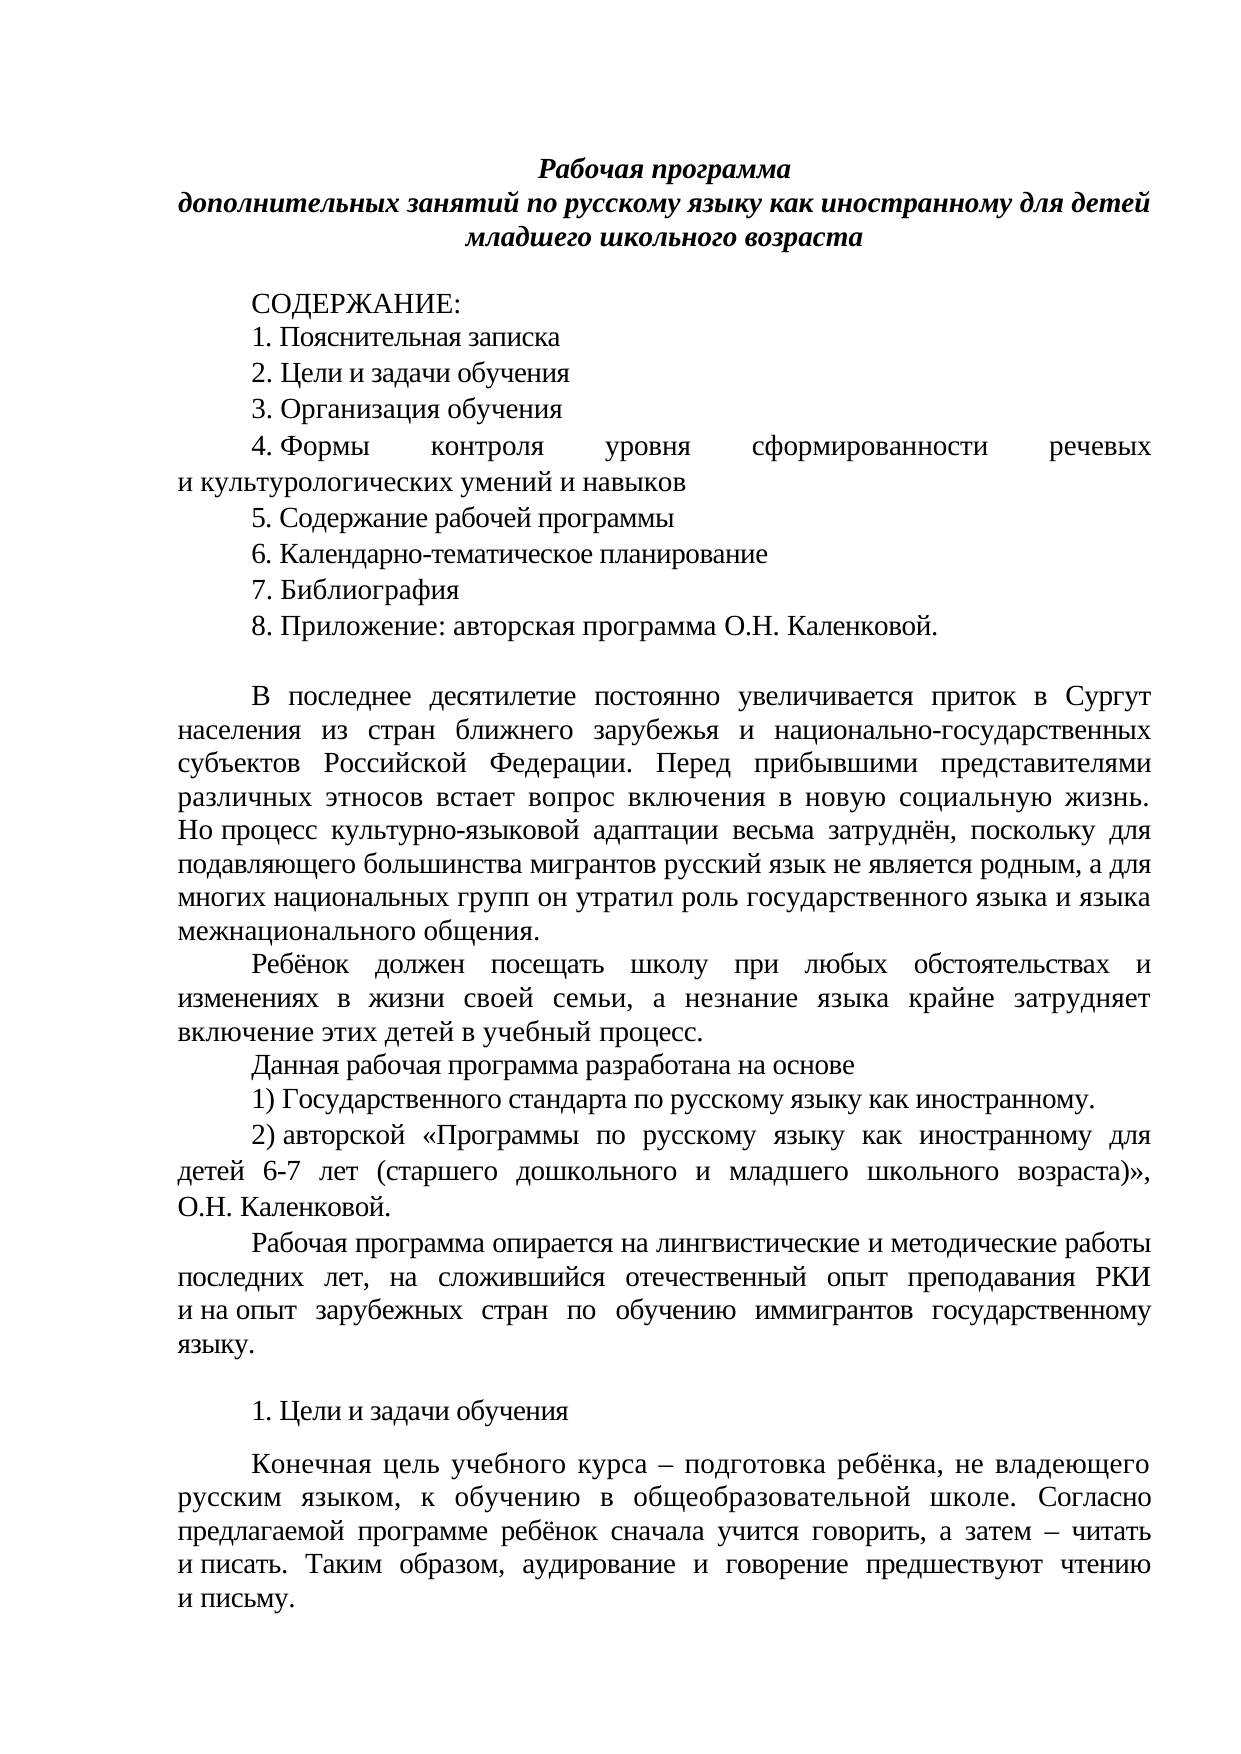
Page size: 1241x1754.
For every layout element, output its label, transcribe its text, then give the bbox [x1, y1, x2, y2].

list авторской «Программы по русскому языку как иностранному для детей 6-7 лет (старшего дошкольного и младшего школьного возраста)», О.Н. Каленковой. [177, 1117, 1152, 1223]
text дополнительных занятий по русскому языку как иностранному для детей младшего школьного возраста [177, 185, 1152, 252]
text Рабочая программа опирается на лингвистические и методические работы последних лет, на сложившийся отечественный опыт преподавания РКИ и на опыт зарубежных стран по обучению иммигрантов государственному языку. [177, 1225, 1152, 1359]
list Цели и задачи обучения [177, 356, 1152, 389]
list Календарно-тематическое планирование [177, 536, 1152, 570]
text Данная рабочая программа разработана на основе [177, 1047, 1152, 1081]
list Государственного стандарта по русскому языку как иностранному. [177, 1081, 1152, 1114]
text СОДЕРЖАНИЕ: [177, 286, 1152, 319]
list Библиография [177, 572, 1152, 606]
text Конечная цель учебного курса – подготовка ребёнка, не владеющего русским языком, к обучению в общеобразовательной школе. Согласно предлагаемой программе ребёнок сначала учится говорить, а затем – читать и писать. Таким образом, аудирование и говорение предшествуют чтению и письму. [177, 1446, 1152, 1613]
list Формы контроля уровня сформированности речевых и культурологических умений и навыков [177, 428, 1152, 497]
text Ребёнок должен посещать школу при любых обстоятельствах и изменениях в жизни своей семьи, а незнание языка крайне затрудняет включение этих детей в учебный процесс. [177, 947, 1152, 1047]
list Цели и задачи обучения [177, 1393, 1152, 1427]
list Содержание рабочей программы [177, 500, 1152, 534]
text В последнее десятилетие постоянно увеличивается приток в Сургут населения из стран ближнего зарубежья и национально-государственных субъектов Российской Федерации. Перед прибывшими представителями различных этносов встает вопрос включения в новую социальную жизнь. Но процесс культурно-языковой адаптации весьма затруднён, поскольку для подавляющего большинства мигрантов русский язык не является родным, а для многих национальных групп он утратил роль государственного языка и языка межнационального общения. [177, 678, 1152, 947]
list Организация обучения [177, 392, 1152, 425]
list Пояснительная записка [177, 319, 1152, 353]
list Приложение: авторская программа О.Н. Каленковой. [177, 608, 1152, 642]
text Рабочая программа [177, 152, 1152, 185]
